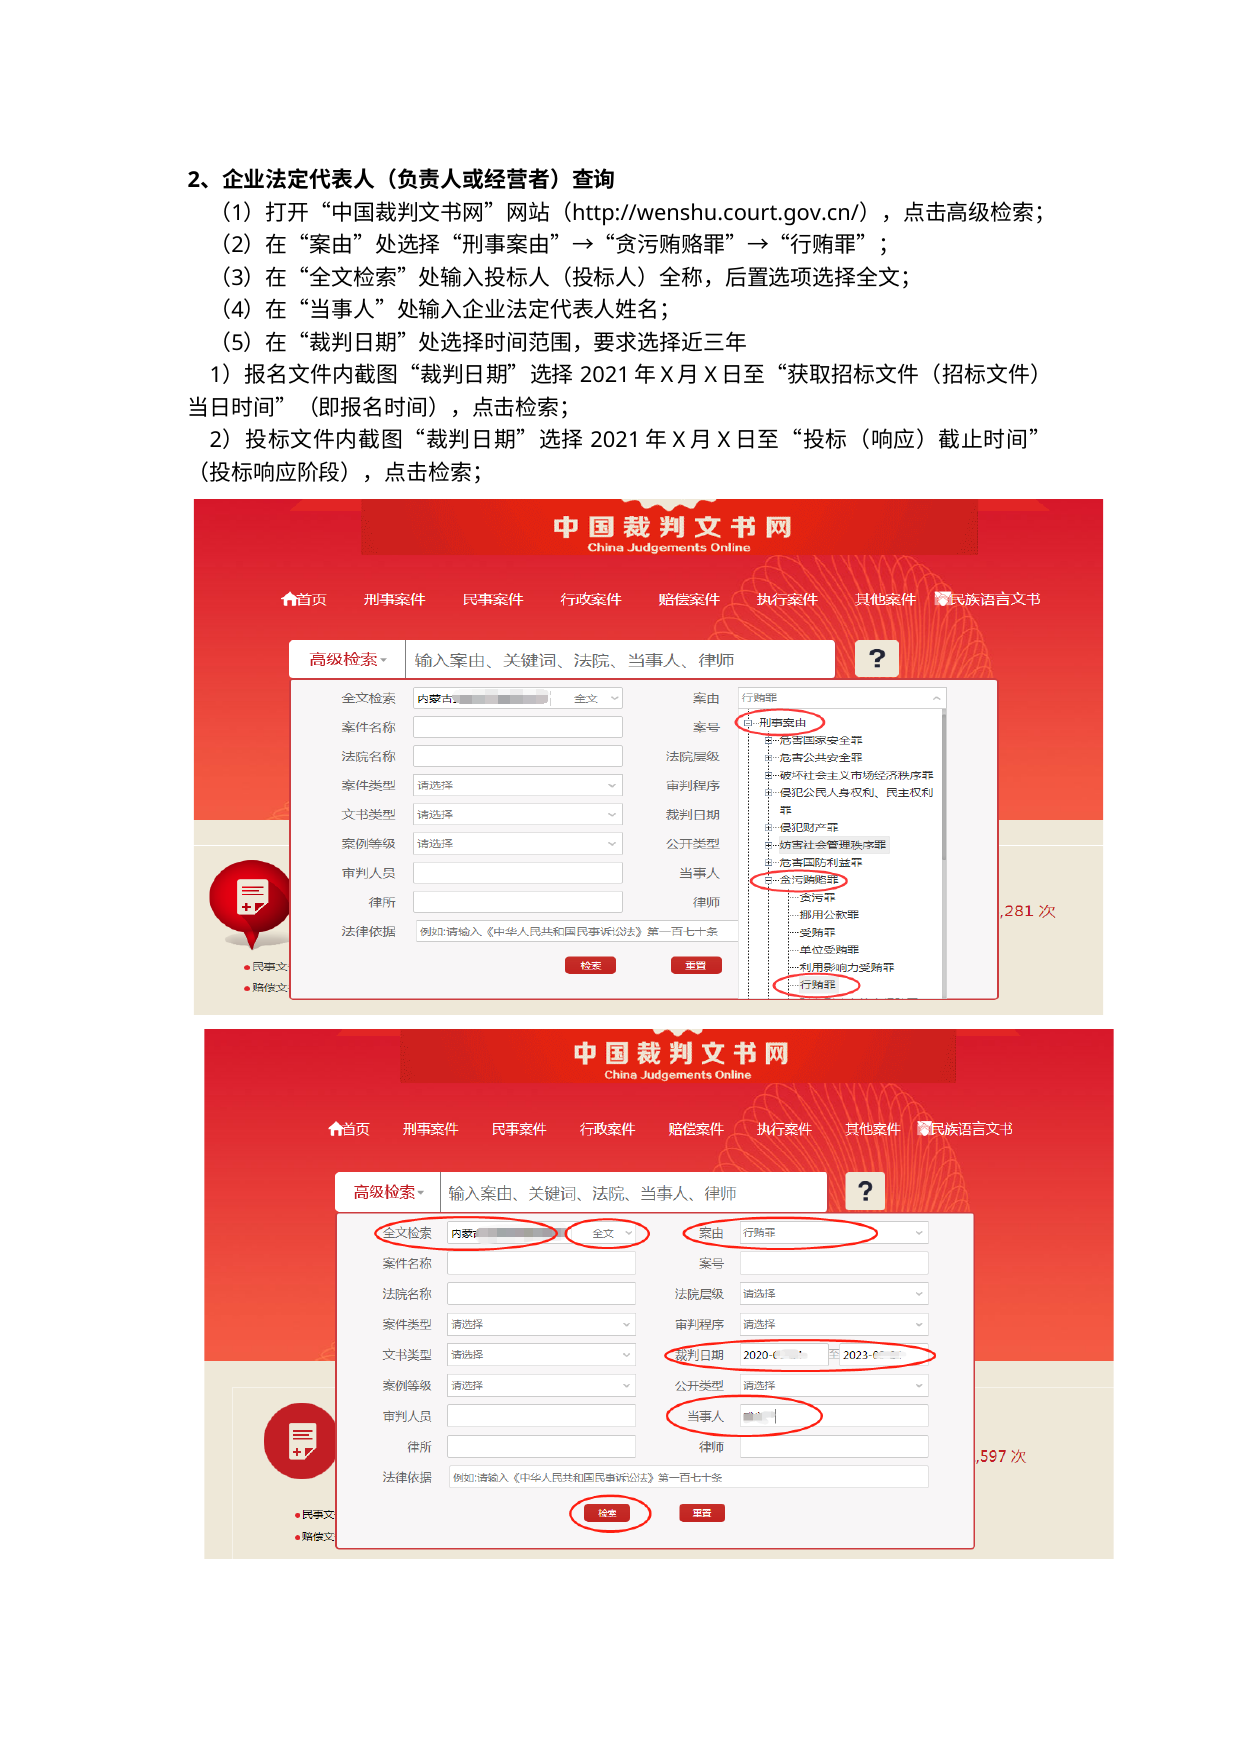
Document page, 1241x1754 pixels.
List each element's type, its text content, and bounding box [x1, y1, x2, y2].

picture [204, 1029, 1114, 1559]
text （3）在“全文检索”处输入投标人（投标人）全称，后置选项选择全文； [187, 259, 1053, 292]
text （5）在“裁判日期”处选择时间范围，要求选择近三年 [187, 324, 1053, 357]
text 2）投标文件内截图“裁判日期”选择2021年X月X日至“投标（响应）截止时间”（投标响应阶段），点击检索； [187, 422, 1053, 487]
text 2、企业法定代表人（负责人或经营者）查询 [187, 162, 1053, 194]
text 1）报名文件内截图“裁判日期”选择2021年X月X日至“获取招标文件（招标文件）当日时间”（即报名时间），点击检索； [187, 357, 1053, 422]
picture [193, 499, 1104, 1015]
text （4）在“当事人”处输入企业法定代表人姓名； [187, 292, 1053, 324]
text （1）打开“中国裁判文书网”网站（http://wenshu.court.gov.cn/），点击高级检索； [187, 194, 1053, 227]
text （2）在“案由”处选择“刑事案由”→“贪污贿赂罪”→“行贿罪”； [187, 227, 1053, 259]
